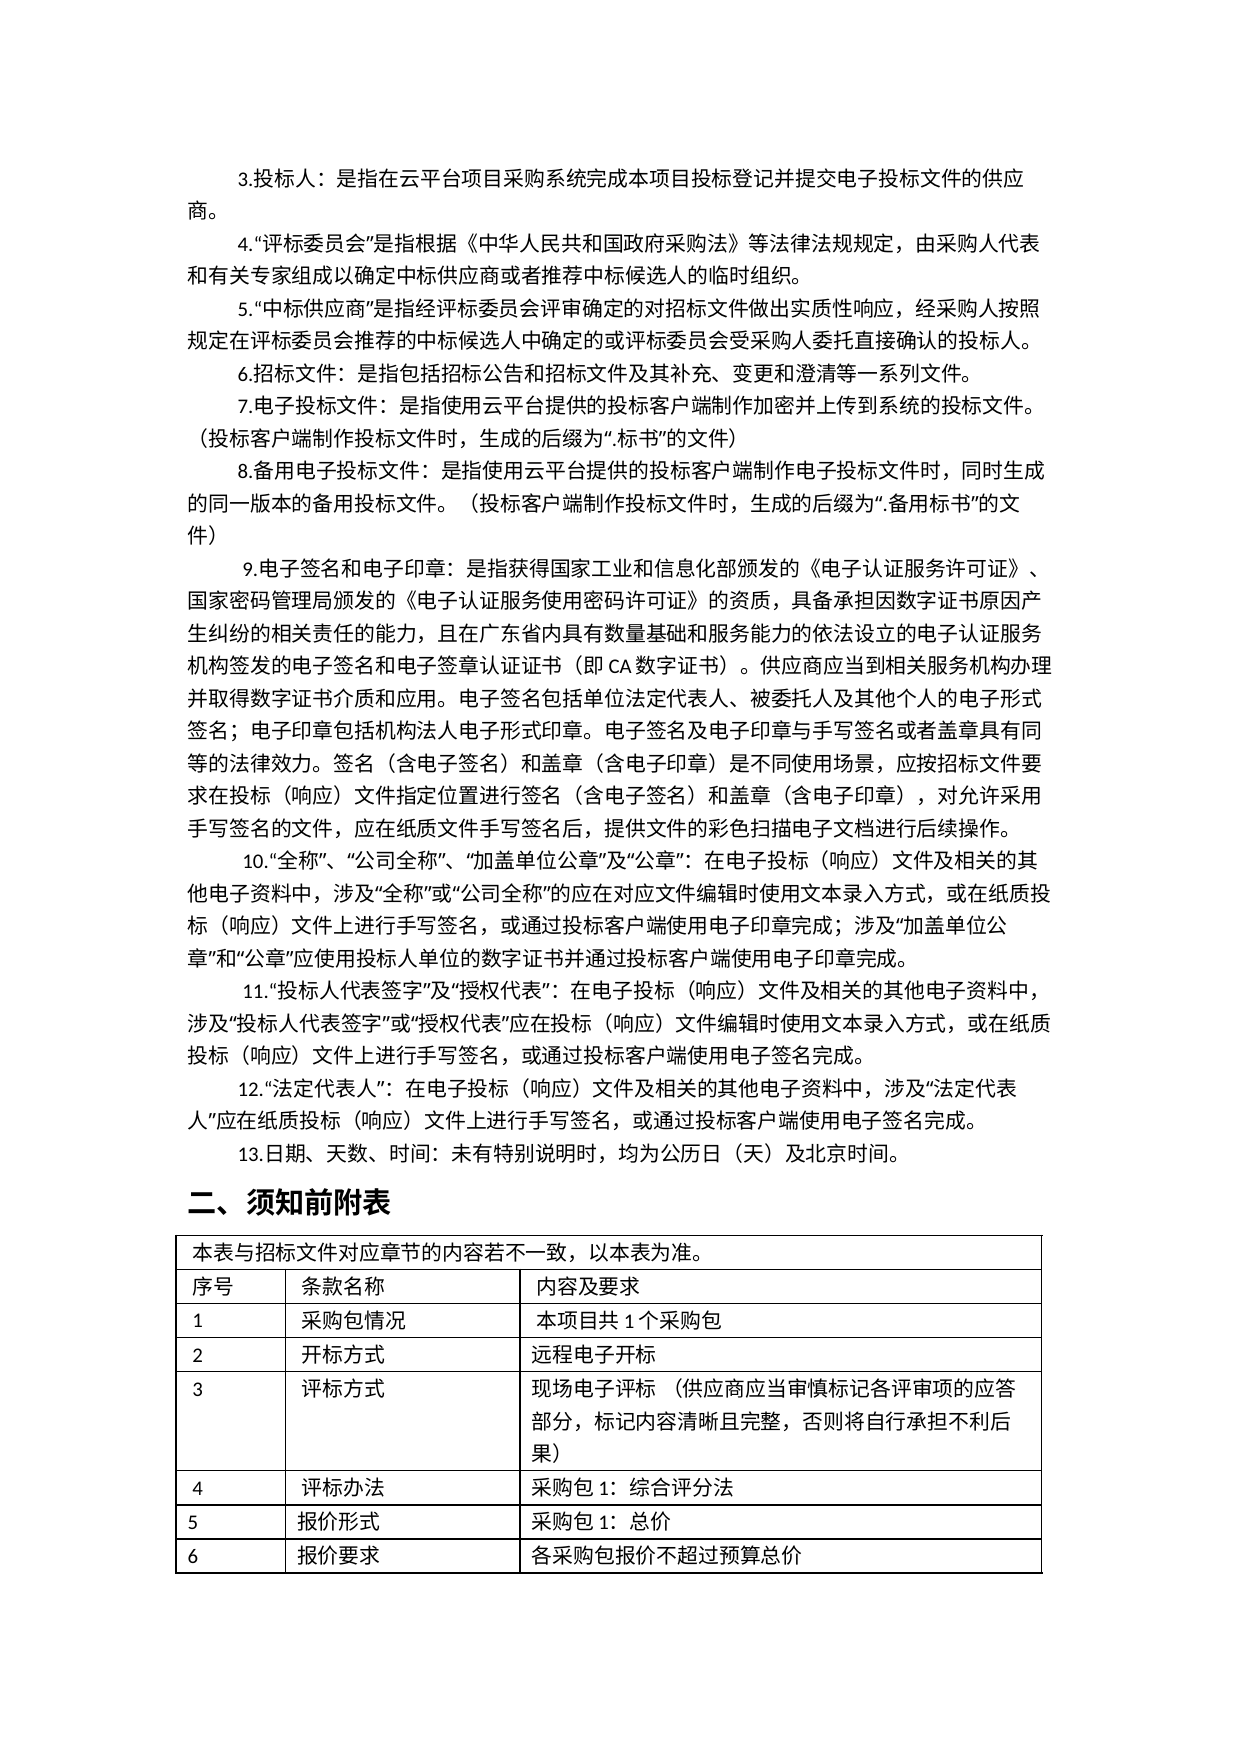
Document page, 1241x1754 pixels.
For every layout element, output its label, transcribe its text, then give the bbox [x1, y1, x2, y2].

table_cell 本项目共1个采购包 [521, 1304, 1041, 1337]
text 10.“全称”、“公司全称”、“加盖单位公章”及“公章”：在电子投标（响应）文件及相关的其他电子资料中，涉及“全称”或“公司全称”的应在对应文件编辑时使用文本录入方式，或在纸质投标（响应）文件上进行手写签名，或通过投标客户端使用电子印章完成；涉及“加盖单位公章”和“公章”应使用投标人单位的数字证书并通过投标客户端使用电子印章完成。 [187, 844, 1053, 974]
table_cell 序号 [177, 1270, 285, 1303]
text 3.投标人：是指在云平台项目采购系统完成本项目投标登记并提交电子投标文件的供应商。 [187, 162, 1053, 227]
text 5.“中标供应商”是指经评标委员会评审确定的对招标文件做出实质性响应，经采购人按照规定在评标委员会推荐的中标候选人中确定的或评标委员会受采购人委托直接确认的投标人。 [187, 292, 1053, 357]
text 4.“评标委员会”是指根据《中华人民共和国政府采购法》等法律法规规定，由采购人代表和有关专家组成以确定中标供应商或者推荐中标候选人的临时组织。 [187, 227, 1053, 292]
table_cell 报价形式 [286, 1506, 519, 1538]
table_header 本表与招标文件对应章节的内容若不一致，以本表为准。 [177, 1236, 1041, 1268]
table_cell 开标方式 [286, 1338, 519, 1371]
text 8.备用电子投标文件：是指使用云平台提供的投标客户端制作电子投标文件时，同时生成的同一版本的备用投标文件。（投标客户端制作投标文件时，生成的后缀为“.备用标书”的文件） [187, 454, 1053, 552]
table_cell 采购包1：综合评分法 [521, 1471, 1041, 1504]
text 9.电子签名和电子印章：是指获得国家工业和信息化部颁发的《电子认证服务许可证》、国家密码管理局颁发的《电子认证服务使用密码许可证》的资质，具备承担因数字证书原因产生纠纷的相关责任的能力，且在广东省内具有数量基础和服务能力的依法设立的电子认证服务机构签发的电子签名和电子签章认证证书（即CA数字证书）。供应商应当到相关服务机构办理并取得数字证书介质和应用。电子签名包括单位法定代表人、被委托人及其他个人的电子形式签名；电子印章包括机构法人电子形式印章。电子签名及电子印章与手写签名或者盖章具有同等的法律效力。签名（含电子签名）和盖章（含电子印章）是不同使用场景，应按招标文件要求在投标（响应）文件指定位置进行签名（含电子签名）和盖章（含电子印章），对允许采用手写签名的文件，应在纸质文件手写签名后，提供文件的彩色扫描电子文档进行后续操作。 [187, 552, 1053, 844]
table_cell 各采购包报价不超过预算总价 [521, 1540, 1041, 1572]
table_cell 远程电子开标 [521, 1338, 1041, 1371]
table_cell 3 [177, 1372, 285, 1470]
text 二、须知前附表 [187, 1169, 1053, 1234]
table_cell 5 [177, 1506, 285, 1538]
table_cell 4 [177, 1471, 285, 1504]
table_cell 评标方式 [286, 1372, 519, 1470]
table_cell 采购包情况 [286, 1304, 519, 1337]
table_cell 2 [177, 1338, 285, 1371]
table_cell 现场电子评标 （供应商应当审慎标记各评审项的应答部分，标记内容清晰且完整，否则将自行承担不利后果） [521, 1372, 1041, 1470]
text 6.招标文件：是指包括招标公告和招标文件及其补充、变更和澄清等一系列文件。 [187, 357, 1053, 389]
table_cell 采购包1：总价 [521, 1506, 1041, 1538]
text 7.电子投标文件：是指使用云平台提供的投标客户端制作加密并上传到系统的投标文件。（投标客户端制作投标文件时，生成的后缀为“.标书”的文件） [187, 389, 1053, 454]
table_cell 6 [177, 1540, 285, 1572]
table_cell 报价要求 [286, 1540, 519, 1572]
table_cell 评标办法 [286, 1471, 519, 1504]
table_cell 内容及要求 [521, 1270, 1041, 1303]
table_cell 条款名称 [286, 1270, 519, 1303]
text 13.日期、天数、时间：未有特别说明时，均为公历日（天）及北京时间。 [187, 1137, 1053, 1169]
text 12.“法定代表人”：在电子投标（响应）文件及相关的其他电子资料中，涉及“法定代表人”应在纸质投标（响应）文件上进行手写签名，或通过投标客户端使用电子签名完成。 [187, 1072, 1053, 1137]
table_cell 1 [177, 1304, 285, 1337]
text 11.“投标人代表签字”及“授权代表”：在电子投标（响应）文件及相关的其他电子资料中，涉及“投标人代表签字”或“授权代表”应在投标（响应）文件编辑时使用文本录入方式，或在纸质投标（响应）文件上进行手写签名，或通过投标客户端使用电子签名完成。 [187, 974, 1053, 1072]
